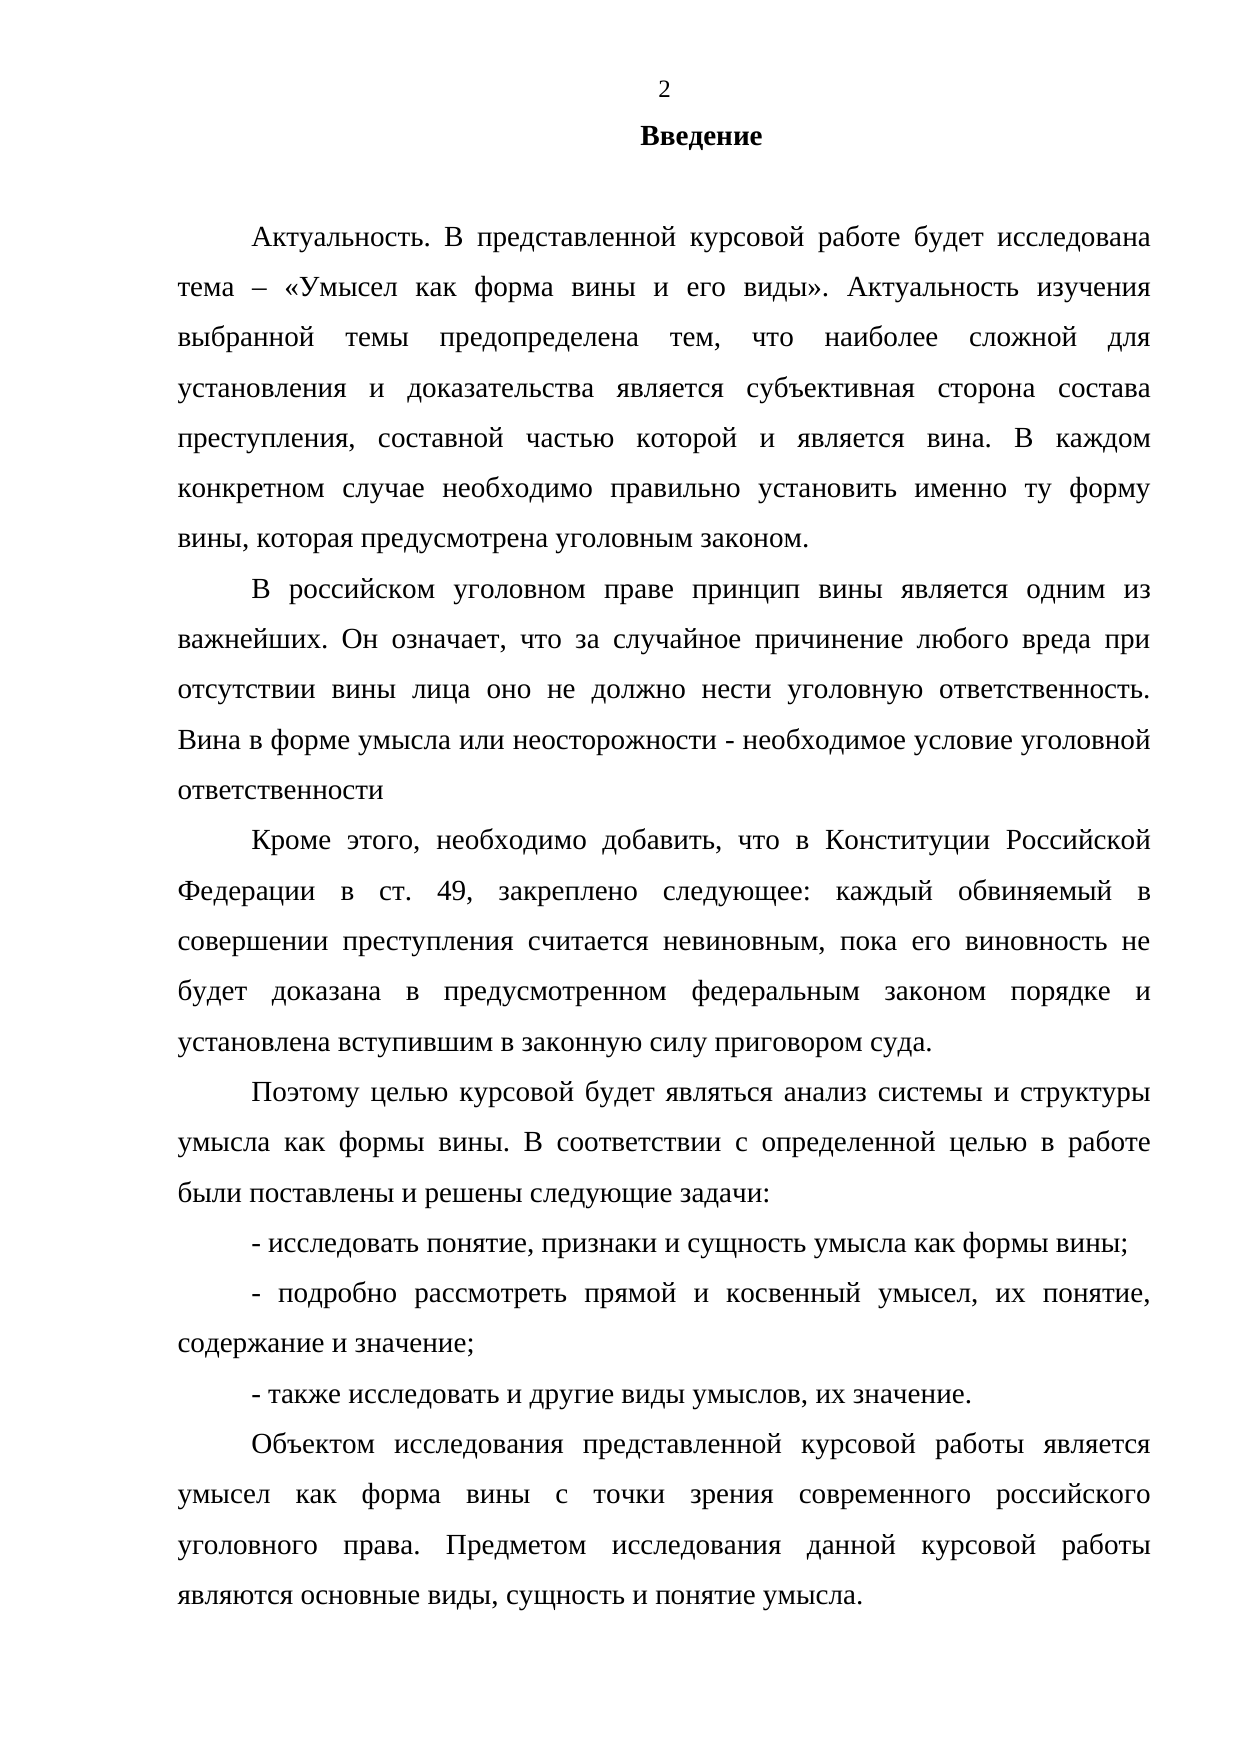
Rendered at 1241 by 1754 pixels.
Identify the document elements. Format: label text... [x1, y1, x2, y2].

text Введение [177, 118, 1152, 152]
text Кроме этого, необходимо добавить, что в Конституции Российской Федерации в ст. 49, закреплено следующее: каждый обвиняемый в совершении преступления считается невиновным, пока его виновность не будет доказана в предусмотренном федеральным законом порядке и установлена вступившим в законную силу приговором суда. [177, 822, 1152, 1057]
text В российском уголовном праве принцип вины является одним из важнейших. Он означает, что за случайное причинение любого вреда при отсутствии вины лица оно не должно нести уголовную ответственность. Вина в форме умысла или неосторожности - необходимое условие уголовной ответственности [177, 571, 1152, 806]
text - исследовать понятие, признаки и сущность умысла как формы вины; [177, 1225, 1152, 1258]
text Поэтому целью курсовой будет являться анализ системы и структуры умысла как формы вины. В соответствии с определенной целью в работе были поставлены и решены следующие задачи: [177, 1074, 1152, 1208]
text Объектом исследования представленной курсовой работы является умысел как форма вины с точки зрения современного российского уголовного права. Предметом исследования данной курсовой работы являются основные виды, сущность и понятие умысла. [177, 1426, 1152, 1611]
text - подробно рассмотреть прямой и косвенный умысел, их понятие, содержание и значение; [177, 1275, 1152, 1359]
text - также исследовать и другие виды умыслов, их значение. [177, 1376, 1152, 1409]
text Актуальность. В представленной курсовой работе будет исследована тема – «Умысел как форма вины и его виды». Актуальность изучения выбранной темы предопределена тем, что наиболее сложной для установления и доказательства является субъективная сторона состава преступления, составной частью которой и является вина. В каждом конкретном случае необходимо правильно установить именно ту форму вины, которая предусмотрена уголовным законом. [177, 219, 1152, 554]
